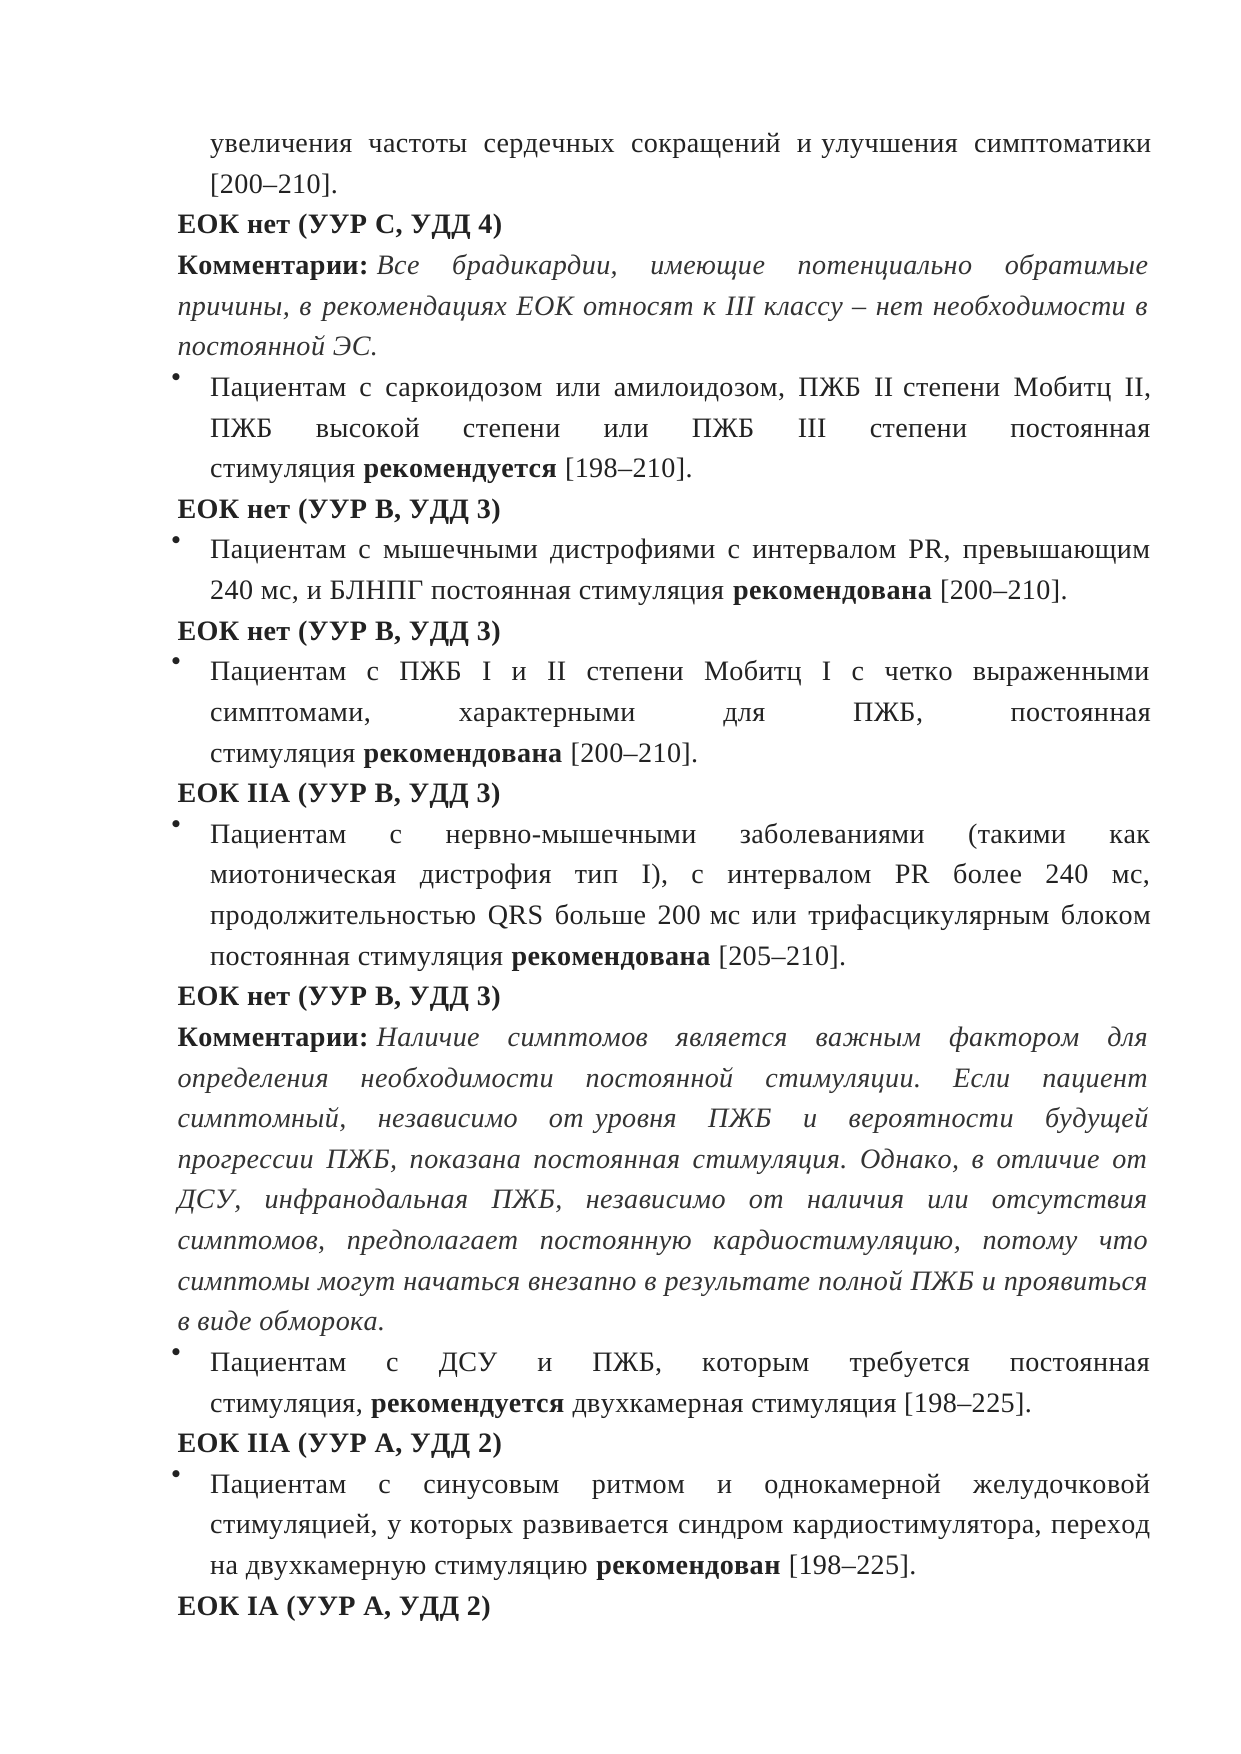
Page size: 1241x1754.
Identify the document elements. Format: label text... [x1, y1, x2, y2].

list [172, 118, 1152, 199]
list Пациентам с ПЖБ Ι и ΙΙ степени Мобитц I с четко выраженными симптомами, характерными для ПЖБ, постоянная стимуляция рекомендована [200–210]. [172, 646, 1152, 768]
text ЕОК нет (УУР В, УДД 3) [177, 484, 1152, 524]
list Пациентам с мышечными дистрофиями с интервалом PR, превышающим 240 мс, и БЛНПГ постоянная стимуляция рекомендована [200–210]. [172, 524, 1152, 606]
text ЕОК IA (УУР А, УДД 2) [177, 1581, 1152, 1621]
text ЕОК нет (УУР В, УДД 3) [177, 971, 1152, 1012]
list Пациентам с нервно-мышечными заболеваниями (такими как миотоническая дистрофия тип I), с интервалом PR более 240 мс, продолжительностью QRS больше 200 мс или трифасцикулярным блоком постоянная стимуляция рекомендована [205–210]. [172, 809, 1152, 971]
list Пациентам с ДСУ и ПЖБ, которым требуется постоянная стимуляция, рекомендуется двухкамерная стимуляция [198–225]. [172, 1337, 1152, 1418]
list Пациентам с саркоидозом или амилоидозом, ПЖБ ΙΙ степени Мобитц ΙΙ, ПЖБ высокой степени или ПЖБ ΙΙΙ степени постоянная стимуляция рекомендуется [198–210]. [172, 362, 1152, 484]
text ЕОК IIA (УУР В, УДД 3) [177, 768, 1152, 809]
text ЕОК нет (УУР С, УДД 4) [177, 199, 1152, 240]
text ЕОК нет (УУР В, УДД 3) [177, 606, 1152, 646]
text Комментарии: Все брадикардии, имеющие потенциально обратимые причины, в рекомендациях ЕОК относят к III классу – нет необходимости в постоянной ЭС. [177, 240, 1152, 362]
text Комментарии: Наличие симптомов является важным фактором для определения необходимости постоянной стимуляции. Если пациент симптомный, независимо от уровня ПЖБ и вероятности будущей прогрессии ПЖБ, показана постоянная стимуляция. Однако, в отличие от ДСУ, инфранодальная ПЖБ, независимо от наличия или отсутствия симптомов, предполагает постоянную кардиостимуляцию, потому что симптомы могут начаться внезапно в результате полной ПЖБ и проявиться в виде обморока. [177, 1012, 1152, 1337]
text ЕОК IIA (УУР А, УДД 2) [177, 1418, 1152, 1459]
list Пациентам с синусовым ритмом и однокамерной желудочковой стимуляцией, у которых развивается синдром кардиостимулятора, переход на двухкамерную стимуляцию рекомендован [198–225]. [172, 1459, 1152, 1581]
